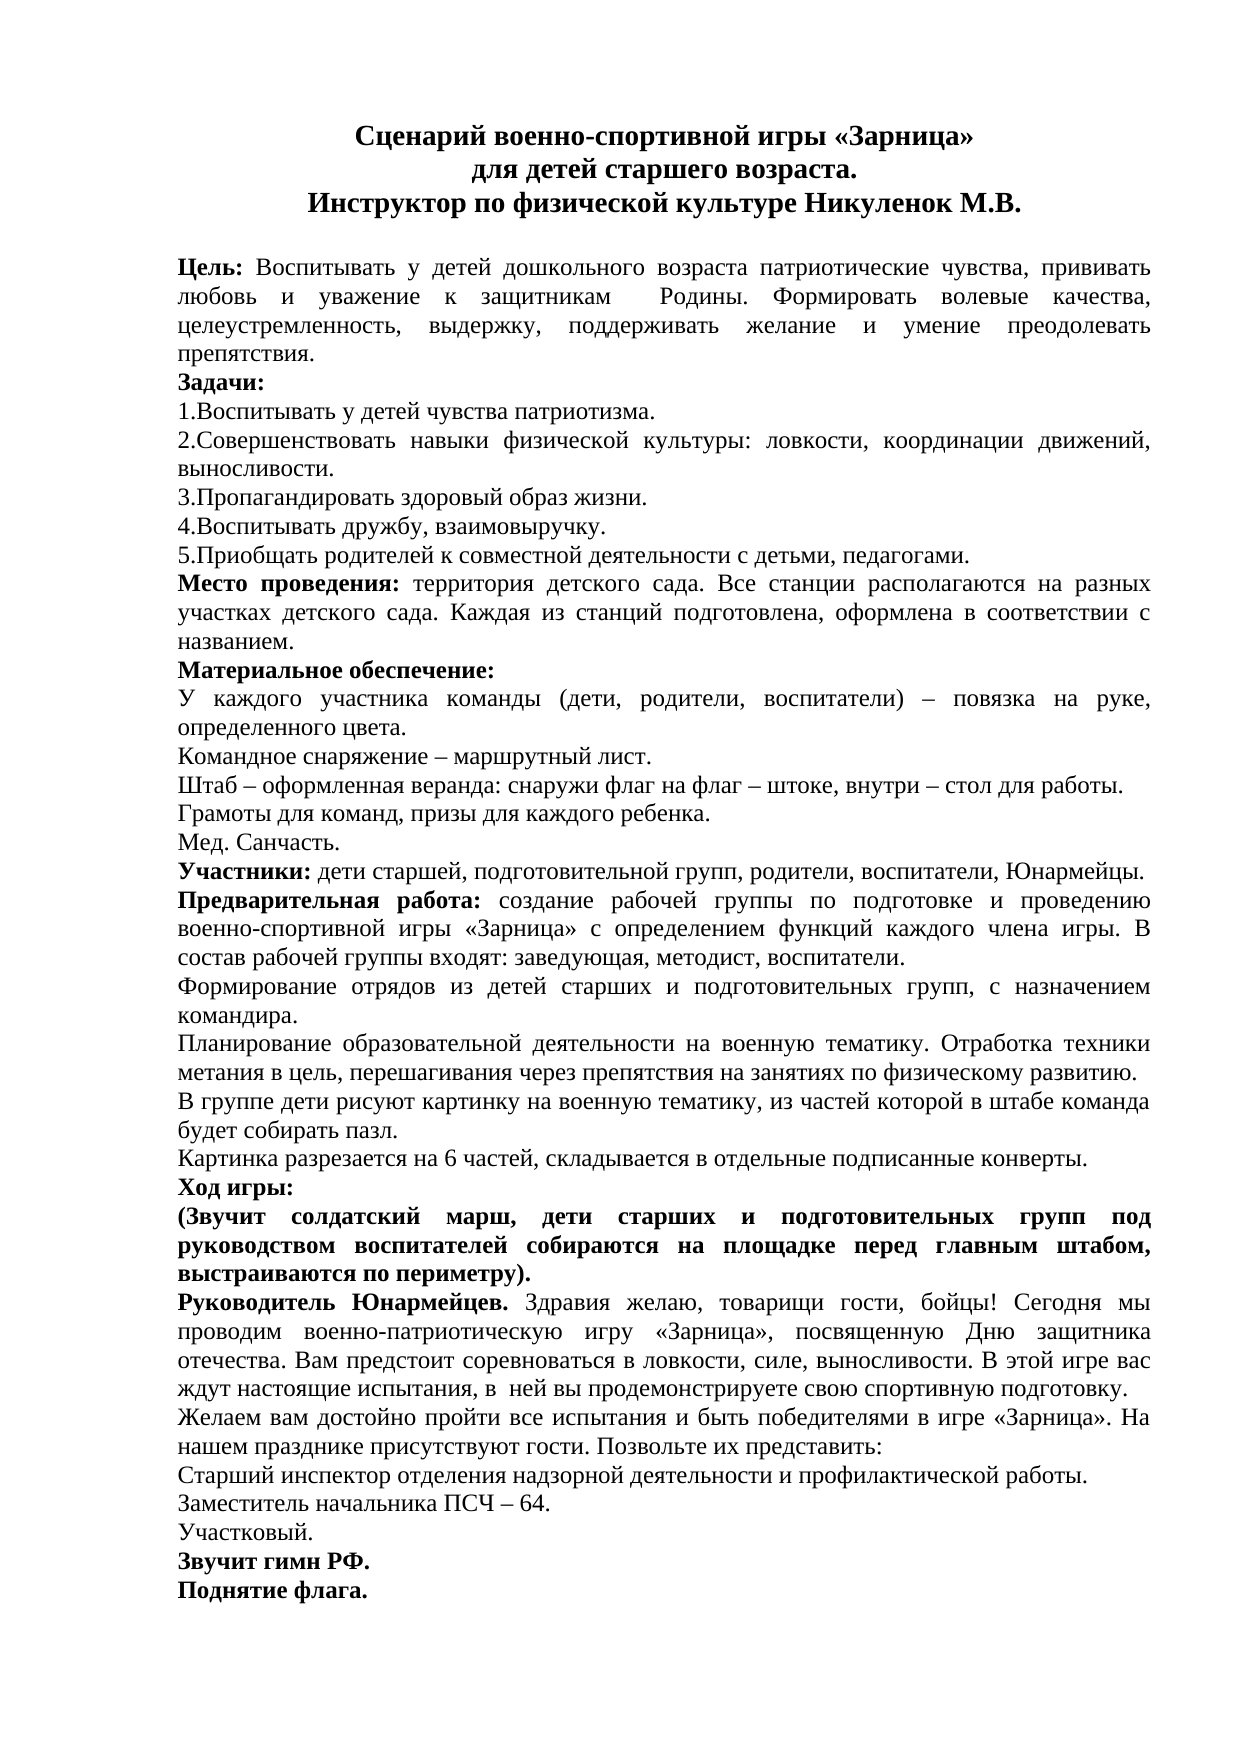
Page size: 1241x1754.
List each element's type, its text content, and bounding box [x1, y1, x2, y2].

text Ход игры: [177, 1172, 1152, 1201]
text Место проведения: территория детского сада. Все станции располагаются на разных участках детского сада. Каждая из станций подготовлена, оформлена в соответствии с названием. [177, 568, 1152, 655]
text Желаем вам достойно пройти все испытания и быть победителями в игре «Зарница». На нашем празднике присутствуют гости. Позвольте их представить: [177, 1402, 1152, 1460]
text Руководитель Юнармейцев. Здравия желаю, товарищи гости, бойцы! Сегодня мы проводим военно-патриотическую игру «Зарница», посвященную Дню защитника отечества. Вам предстоит соревноваться в ловкости, силе, выносливости. В этой игре вас ждут настоящие испытания, в ней вы продемонстрируете свою спортивную подготовку. [177, 1287, 1152, 1402]
text Грамоты для команд, призы для каждого ребенка. [177, 798, 1152, 827]
text 5.Приобщать родителей к совместной деятельности с детьми, педагогами. [177, 540, 1152, 568]
text Командное снаряжение – маршрутный лист. [177, 741, 1152, 770]
text Поднятие флага. [177, 1575, 1152, 1603]
text В группе дети рисуют картинку на военную тематику, из частей которой в штабе команда будет собирать пазл. [177, 1086, 1152, 1143]
text 2.Совершенствовать навыки физической культуры: ловкости, координации движений, выносливости. [177, 425, 1152, 482]
text Штаб – оформленная веранда: снаружи флаг на флаг – штоке, внутри – стол для работы. [177, 770, 1152, 798]
text Сценарий военно-спортивной игры «Зарница» [177, 118, 1152, 152]
text Мед. Санчасть. [177, 827, 1152, 856]
text Участники: дети старшей, подготовительной групп, родители, воспитатели, Юнармейцы. [177, 856, 1152, 885]
text Формирование отрядов из детей старших и подготовительных групп, с назначением командира. [177, 971, 1152, 1028]
text Участковый. [177, 1517, 1152, 1546]
text 3.Пропагандировать здоровый образ жизни. [177, 482, 1152, 511]
text Предварительная работа: создание рабочей группы по подготовке и проведению военно-спортивной игры «Зарница» с определением функций каждого члена игры. В состав рабочей группы входят: заведующая, методист, воспитатели. [177, 885, 1152, 971]
text Заместитель начальника ПСЧ – 64. [177, 1488, 1152, 1517]
text 1.Воспитывать у детей чувства патриотизма. [177, 396, 1152, 425]
text Цель: Воспитывать у детей дошкольного возраста патриотические чувства, прививать любовь и уважение к защитникам Родины. Формировать волевые качества, целеустремленность, выдержку, поддерживать желание и умение преодолевать препятствия. [177, 252, 1152, 367]
text Инструктор по физической культуре Никуленок М.В. [177, 185, 1152, 219]
text Материальное обеспечение: [177, 655, 1152, 683]
text У каждого участника команды (дети, родители, воспитатели) – повязка на руке, определенного цвета. [177, 683, 1152, 741]
text (Звучит солдатский марш, дети старших и подготовительных групп под руководством воспитателей собираются на площадке перед главным штабом, выстраиваются по периметру). [177, 1201, 1152, 1287]
text Старший инспектор отделения надзорной деятельности и профилактической работы. [177, 1460, 1152, 1488]
text Картинка разрезается на 6 частей, складывается в отдельные подписанные конверты. [177, 1143, 1152, 1172]
text Задачи: [177, 367, 1152, 396]
text Звучит гимн РФ. [177, 1546, 1152, 1575]
text Планирование образовательной деятельности на военную тематику. Отработка техники метания в цель, перешагивания через препятствия на занятиях по физическому развитию. [177, 1028, 1152, 1086]
text 4.Воспитывать дружбу, взаимовыручку. [177, 511, 1152, 540]
text для детей старшего возраста. [177, 152, 1152, 185]
